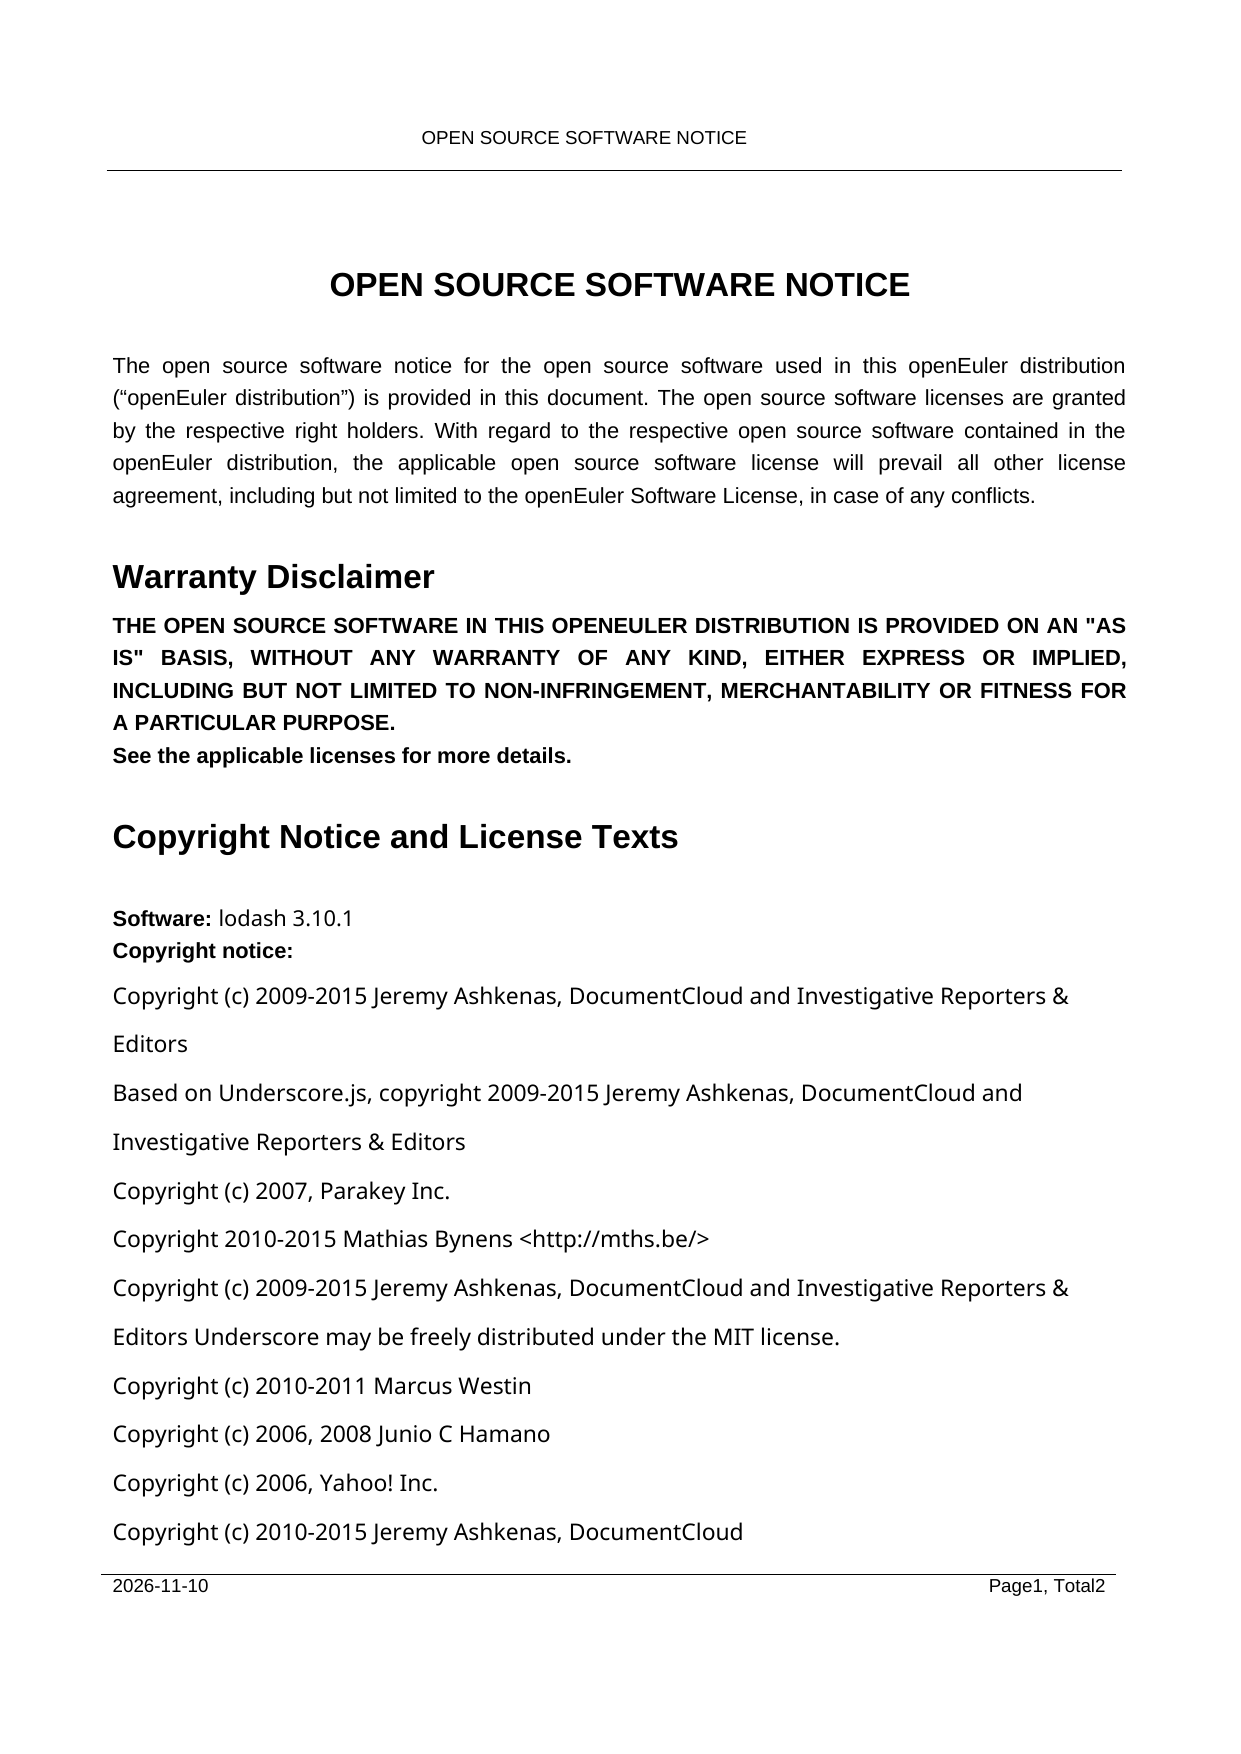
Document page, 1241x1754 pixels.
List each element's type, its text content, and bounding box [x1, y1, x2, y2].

text Copyright notice: [112, 934, 1128, 966]
text Warranty Disclaimer [112, 544, 1128, 609]
text THE OPEN SOURCE SOFTWARE IN THIS OPENEULER DISTRIBUTION IS PROVIDED ON AN "AS IS" BASIS, WITHOUT ANY WARRANTY OF ANY KIND, EITHER EXPRESS OR IMPLIED, INCLUDING BUT NOT LIMITED TO NON-INFRINGEMENT, MERCHANTABILITY OR FITNESS FOR A PARTICULAR PURPOSE. See the applicable licenses for more details. [112, 609, 1128, 771]
text Copyright Notice and License Texts [112, 804, 1128, 869]
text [112, 979, 1128, 1548]
text Software: lodash 3.10.1 [112, 901, 1128, 934]
text The open source software notice for the open source software used in this openEuler distribution (“openEuler distribution”) is provided in this document. The open source software licenses are granted by the respective right holders. With regard to the respective open source software contained in the openEuler distribution, the applicable open source software license will prevail all other license agreement, including but not limited to the openEuler Software License, in case of any conflicts. [112, 349, 1128, 511]
text OPEN SOURCE SOFTWARE NOTICE [112, 251, 1128, 316]
